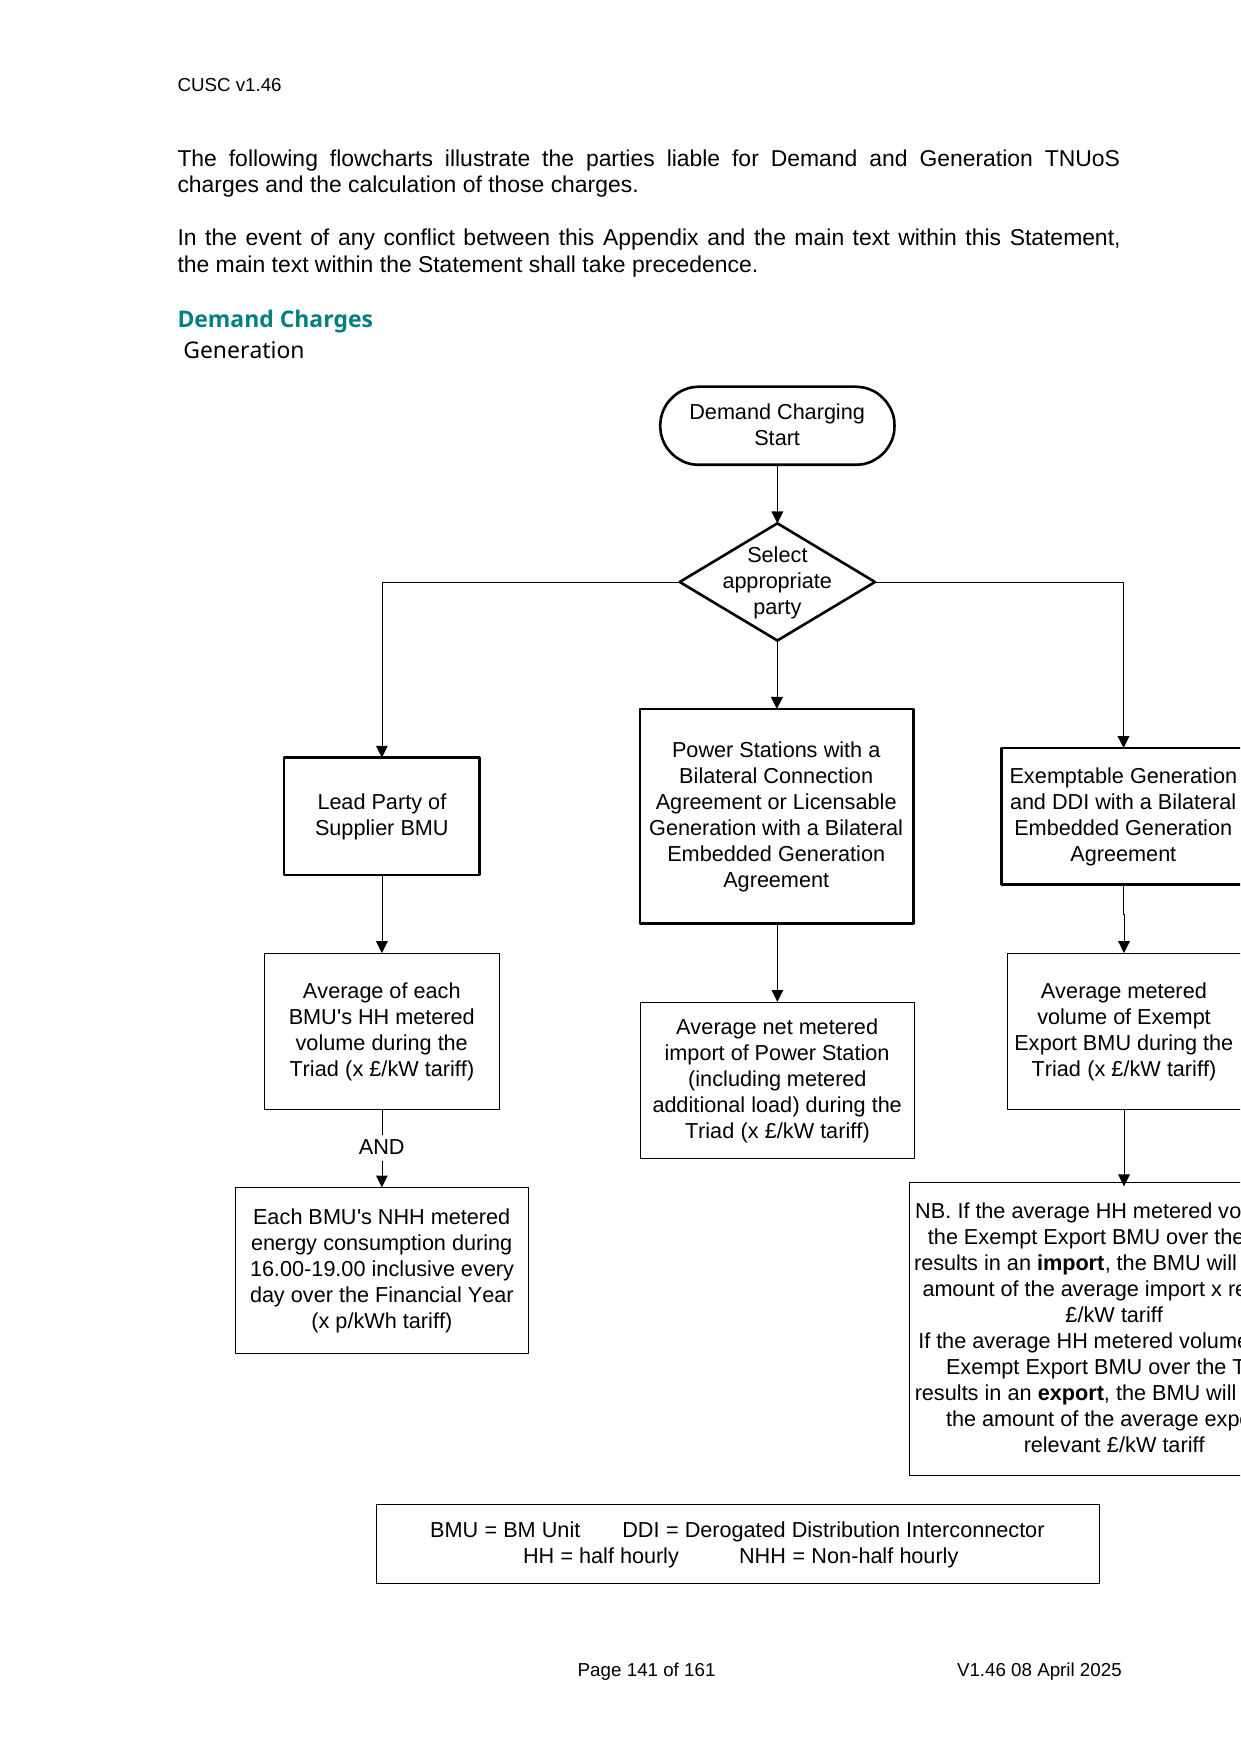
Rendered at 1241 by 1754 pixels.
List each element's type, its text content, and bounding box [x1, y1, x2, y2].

text Generation [177, 334, 1121, 366]
text The following flowcharts illustrate the parties liable for Demand and Generation TNUoS charges and the calculation of those charges. [177, 145, 1121, 198]
text In the event of any conflict between this Appendix and the main text within this Statement, the main text within the Statement shall take precedence. [177, 224, 1121, 277]
subtitle Demand Charges [177, 303, 1121, 334]
